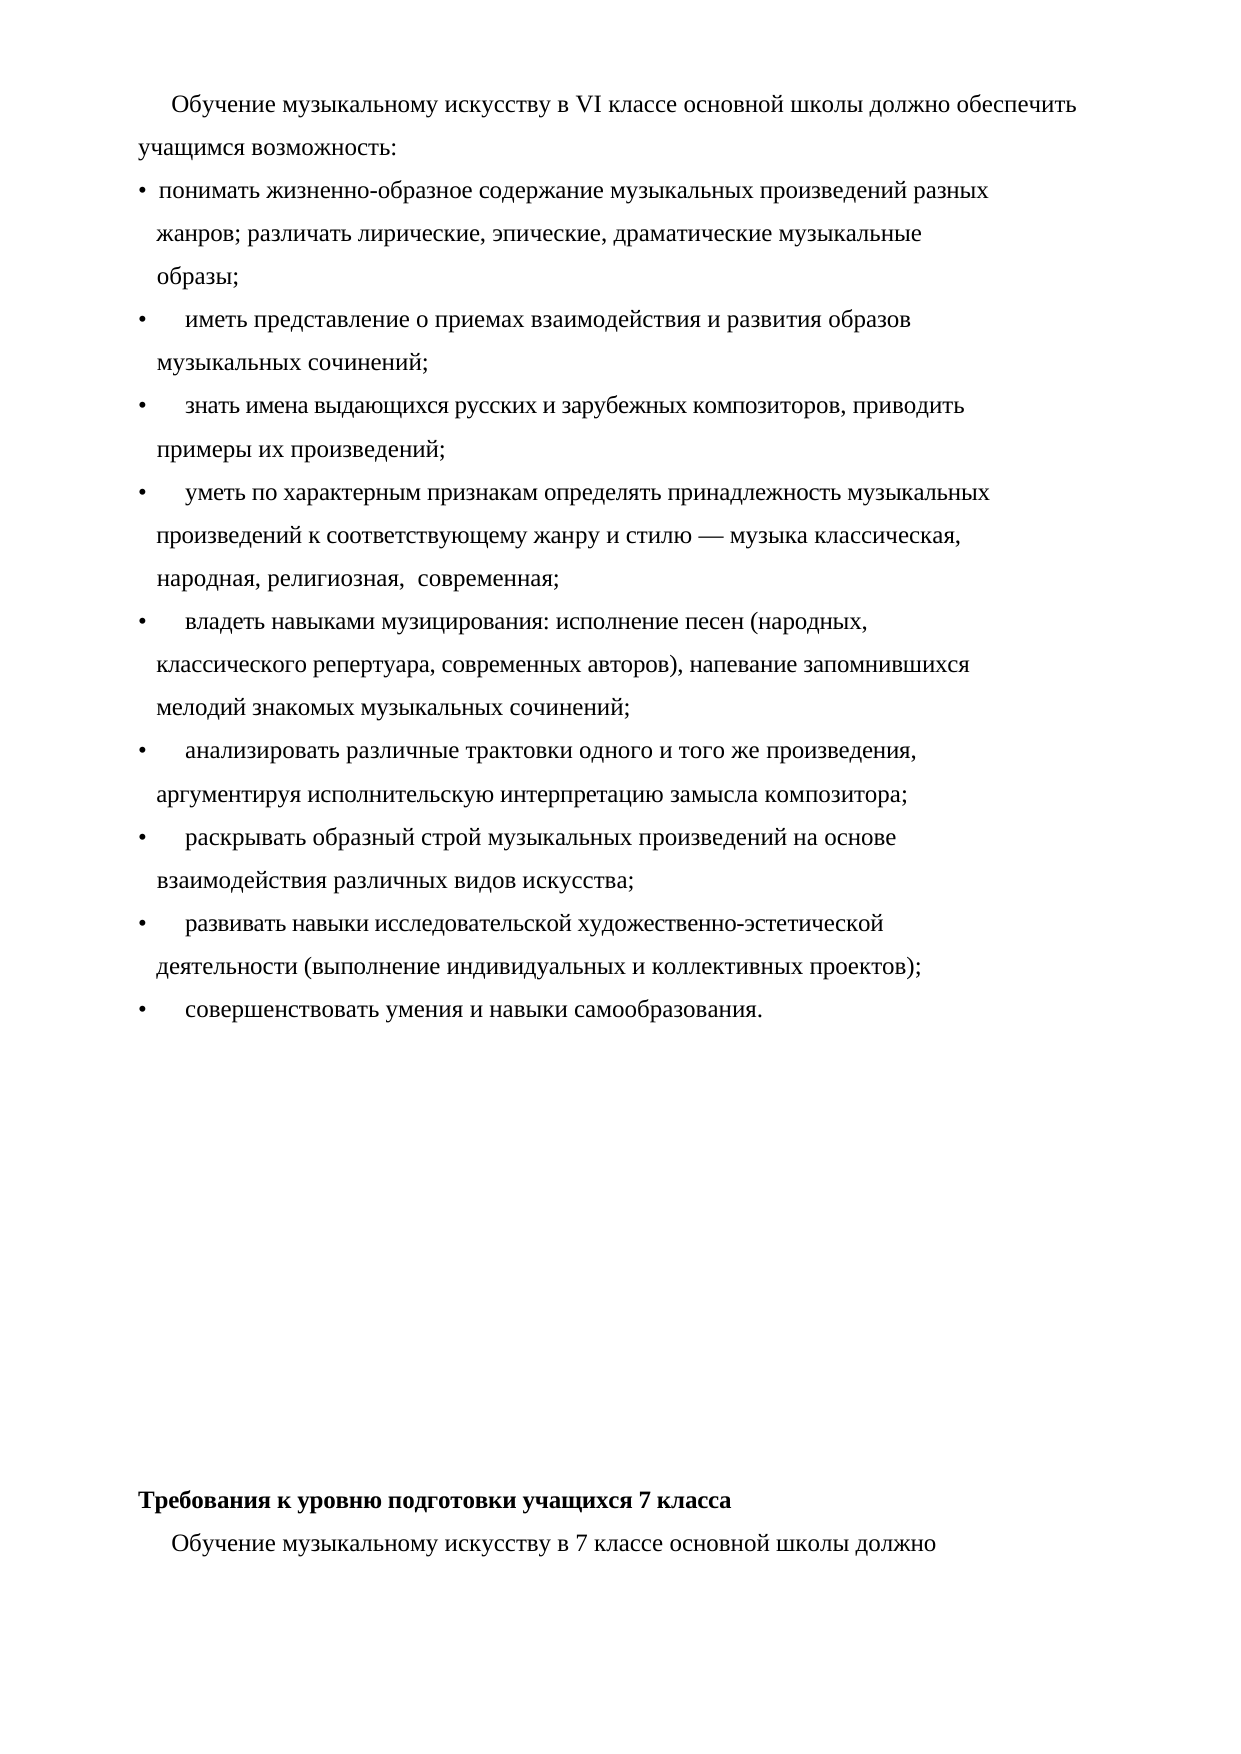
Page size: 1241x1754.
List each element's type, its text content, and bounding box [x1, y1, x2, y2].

text произведений к соответствующему жанру и стилю — музыка классическая, [138, 520, 1134, 549]
text музыкальных сочинений; [138, 347, 1134, 376]
list совершенствовать умения и навыки самообразования. [138, 994, 1136, 1023]
text • понимать жизненно-образное содержание музыкальных произведений разных [138, 175, 1136, 204]
text народная, религиозная, современная; [138, 563, 1134, 592]
list иметь представление о приемах взаимодействия и развития образов [138, 304, 1134, 333]
text примеры их произведений; [138, 434, 1134, 462]
text Обучение музыкальному искусству в 7 классе основной школы должно [138, 1528, 1136, 1557]
list раскрывать образный строй музыкальных произведений на основе [138, 822, 1136, 851]
text мелодий знакомых музыкальных сочинений; [138, 692, 1135, 721]
text классического репертуара, современных авторов), напевание запомнившихся [138, 649, 1135, 678]
text Требования к уровню подготовки учащихся 7 класса [138, 1485, 1136, 1514]
text аргументируя исполнительскую интерпретацию замысла композитора; [138, 779, 1136, 807]
list владеть навыками музицирования: исполнение песен (народных, [138, 606, 1135, 635]
text деятельности (выполнение индивидуальных и коллективных проектов); [138, 951, 1134, 980]
list анализировать различные трактовки одного и того же произведения, [138, 736, 1136, 764]
text жанров; различать лирические, эпические, драматические музыкальные [138, 218, 1136, 247]
list уметь по характерным признакам определять принадлежность музыкальных [138, 477, 1134, 506]
list развивать навыки исследовательской художественно-эстетической [138, 908, 1134, 937]
text образы; [138, 261, 1136, 290]
list знать имена выдающихся русских и зарубежных композиторов, приводить [138, 391, 1134, 419]
text Обучение музыкальному искусству в VI классе основной школы должно обеспечить учащимся возможность: [138, 89, 1136, 161]
text взаимодействия различных видов искусства; [138, 865, 1136, 894]
